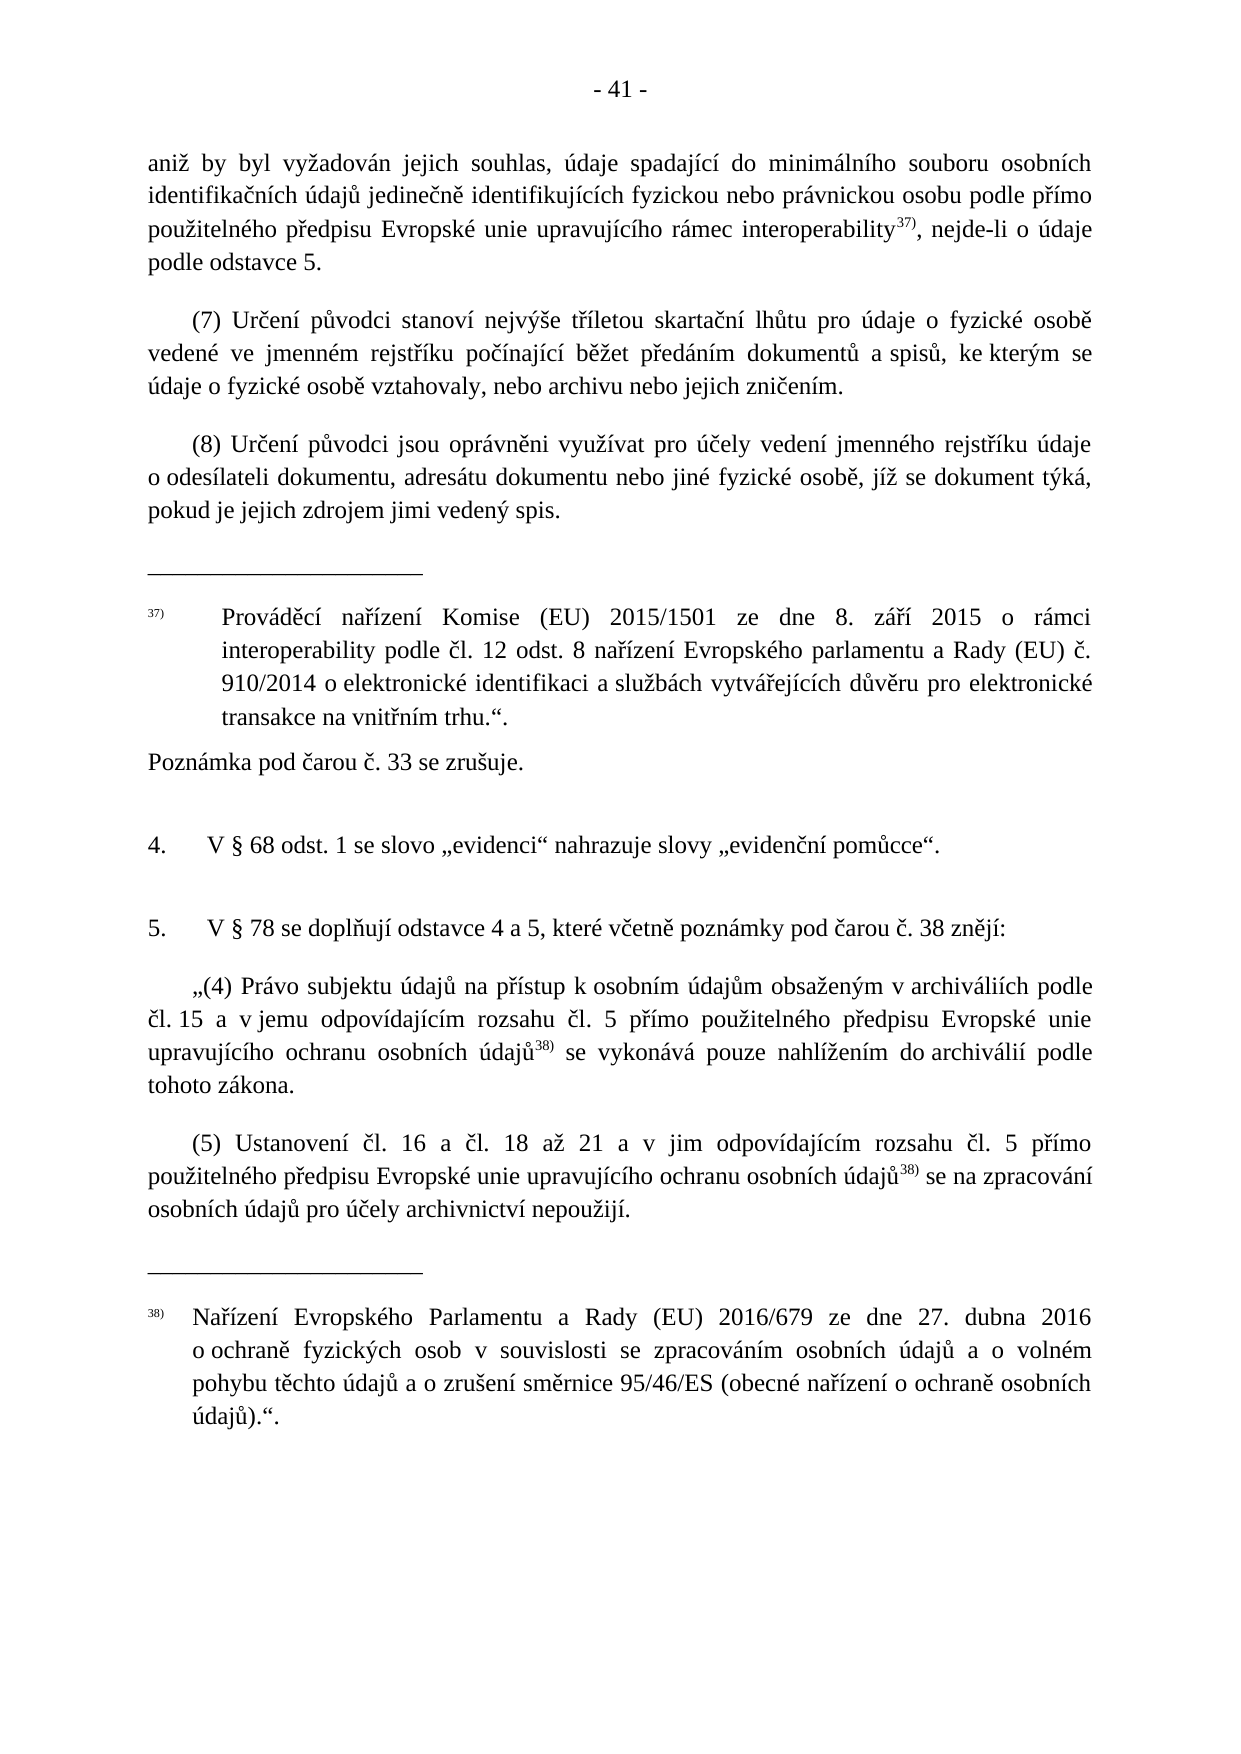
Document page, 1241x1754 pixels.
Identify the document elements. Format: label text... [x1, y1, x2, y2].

text V § 78 se doplňují odstavce 4 a 5, které včetně poznámky pod čarou č. 38 znějí: [148, 913, 1093, 942]
text 37) Prováděcí nařízení Komise (EU) 2015/1501 ze dne 8. září 2015 o rámci interoperability podle čl. 12 odst. 8 nařízení Evropského parlamentu a Rady (EU) č. 910/2014 o elektronické identifikaci a službách vytvářejících důvěru pro elektronické transakce na vnitřním trhu.“. [148, 602, 1093, 730]
text V § 68 odst. 1 se slovo „evidenci“ nahrazuje slovy „evidenční pomůcce“. [148, 830, 1093, 859]
text (7) Určení původci stanoví nejvýše tříletou skartační lhůtu pro údaje o fyzické osobě vedené ve jmenném rejstříku počínající běžet předáním dokumentů a spisů, ke kterým se údaje o fyzické osobě vztahovaly, nebo archivu nebo jejich zničením. [148, 305, 1093, 399]
text (5) Ustanovení čl. 16 a čl. 18 až 21 a v jim odpovídajícím rozsahu čl. 5 přímo použitelného předpisu Evropské unie upravujícího ochranu osobních údajů38) se na zpracování osobních údajů pro účely archivnictví nepoužijí. [148, 1128, 1093, 1223]
text „(4) Právo subjektu údajů na přístup k osobním údajům obsaženým v archiváliích podle čl. 15 a v jemu odpovídajícím rozsahu čl. 5 přímo použitelného předpisu Evropské unie upravujícího ochranu osobních údajů38) se vykonává pouze nahlížením do archiválií podle tohoto zákona. [148, 971, 1093, 1099]
text (8) Určení původci jsou oprávněni využívat pro účely vedení jmenného rejstříku údaje o odesílateli dokumentu, adresátu dokumentu nebo jiné fyzické osobě, jíž se dokument týká, pokud je jejich zdrojem jimi vedený spis. [148, 429, 1093, 523]
text ______________________ [148, 1248, 1093, 1277]
list Poznámka pod čarou č. 33 se zrušuje. [148, 747, 1093, 776]
text ______________________ [148, 549, 1093, 577]
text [148, 148, 1093, 275]
text 38) Nařízení Evropského Parlamentu a Rady (EU) 2016/679 ze dne 27. dubna 2016 o ochraně fyzických osob v souvislosti se zpracováním osobních údajů a o volném pohybu těchto údajů a o zrušení směrnice 95/46/ES (obecné nařízení o ochraně osobních údajů).“. [148, 1302, 1093, 1430]
